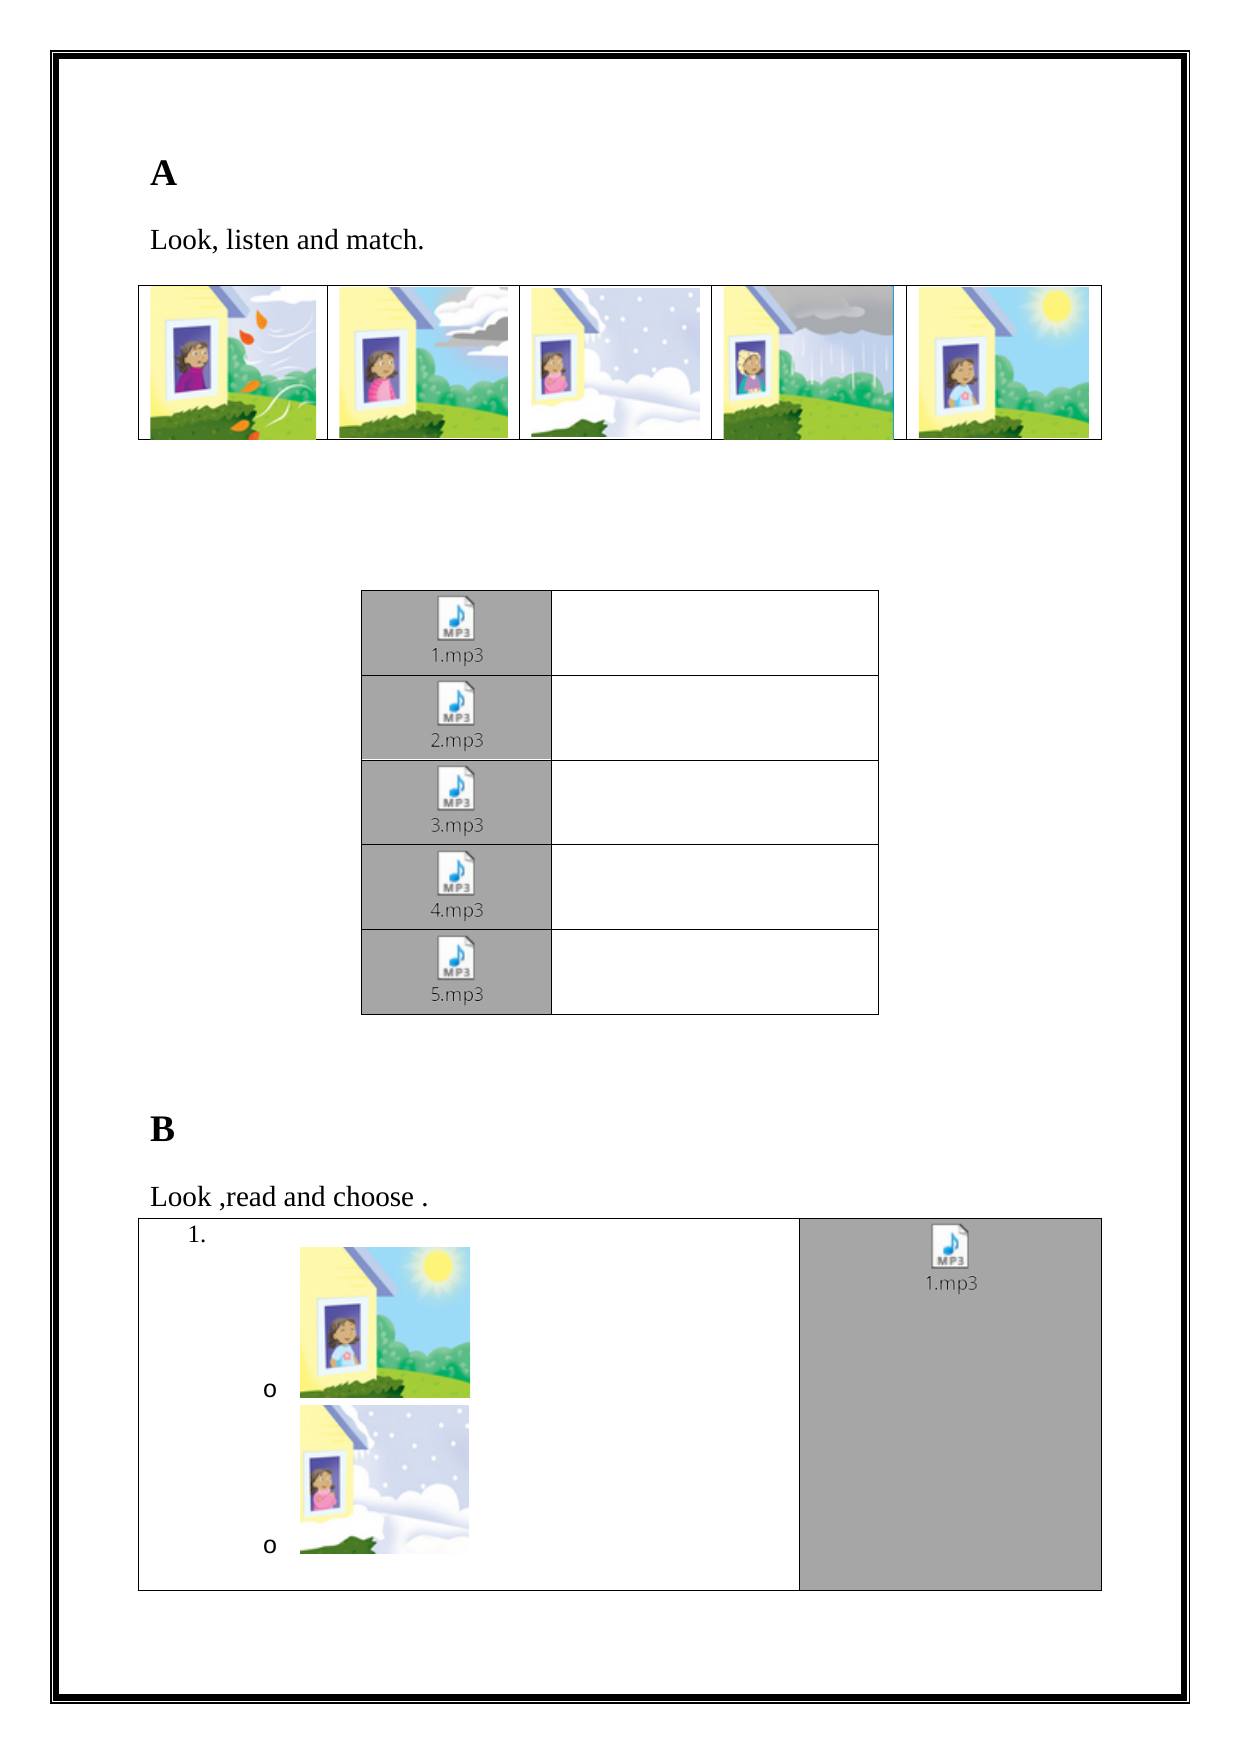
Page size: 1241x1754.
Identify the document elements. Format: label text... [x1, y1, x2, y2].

table_header [907, 286, 1101, 439]
table_cell [552, 761, 878, 844]
table_cell [552, 930, 878, 1014]
table_header [552, 591, 878, 675]
table_header [328, 286, 519, 439]
picture [531, 288, 700, 437]
table_header [712, 286, 723, 439]
table_header [362, 591, 551, 675]
table_cell [362, 845, 551, 929]
table_cell [362, 930, 551, 1014]
picture [300, 1405, 469, 1554]
text B [150, 1107, 1090, 1150]
picture [723, 286, 894, 440]
table_cell [552, 676, 878, 759]
subtitle Look ,read and choose . [150, 1179, 1090, 1213]
picture [339, 287, 508, 438]
table_cell [362, 761, 551, 844]
table_header [139, 286, 150, 439]
picture [918, 287, 1089, 438]
text A [150, 150, 1090, 193]
table_header [894, 286, 906, 439]
picture [300, 1247, 471, 1398]
table_cell [362, 676, 551, 759]
table_header [800, 1219, 1101, 1590]
table_header [520, 286, 711, 439]
text Look, listen and match. [150, 222, 1090, 256]
table_header [139, 1219, 799, 1590]
picture [150, 286, 317, 440]
table_header [317, 286, 327, 439]
table_cell [552, 845, 878, 929]
